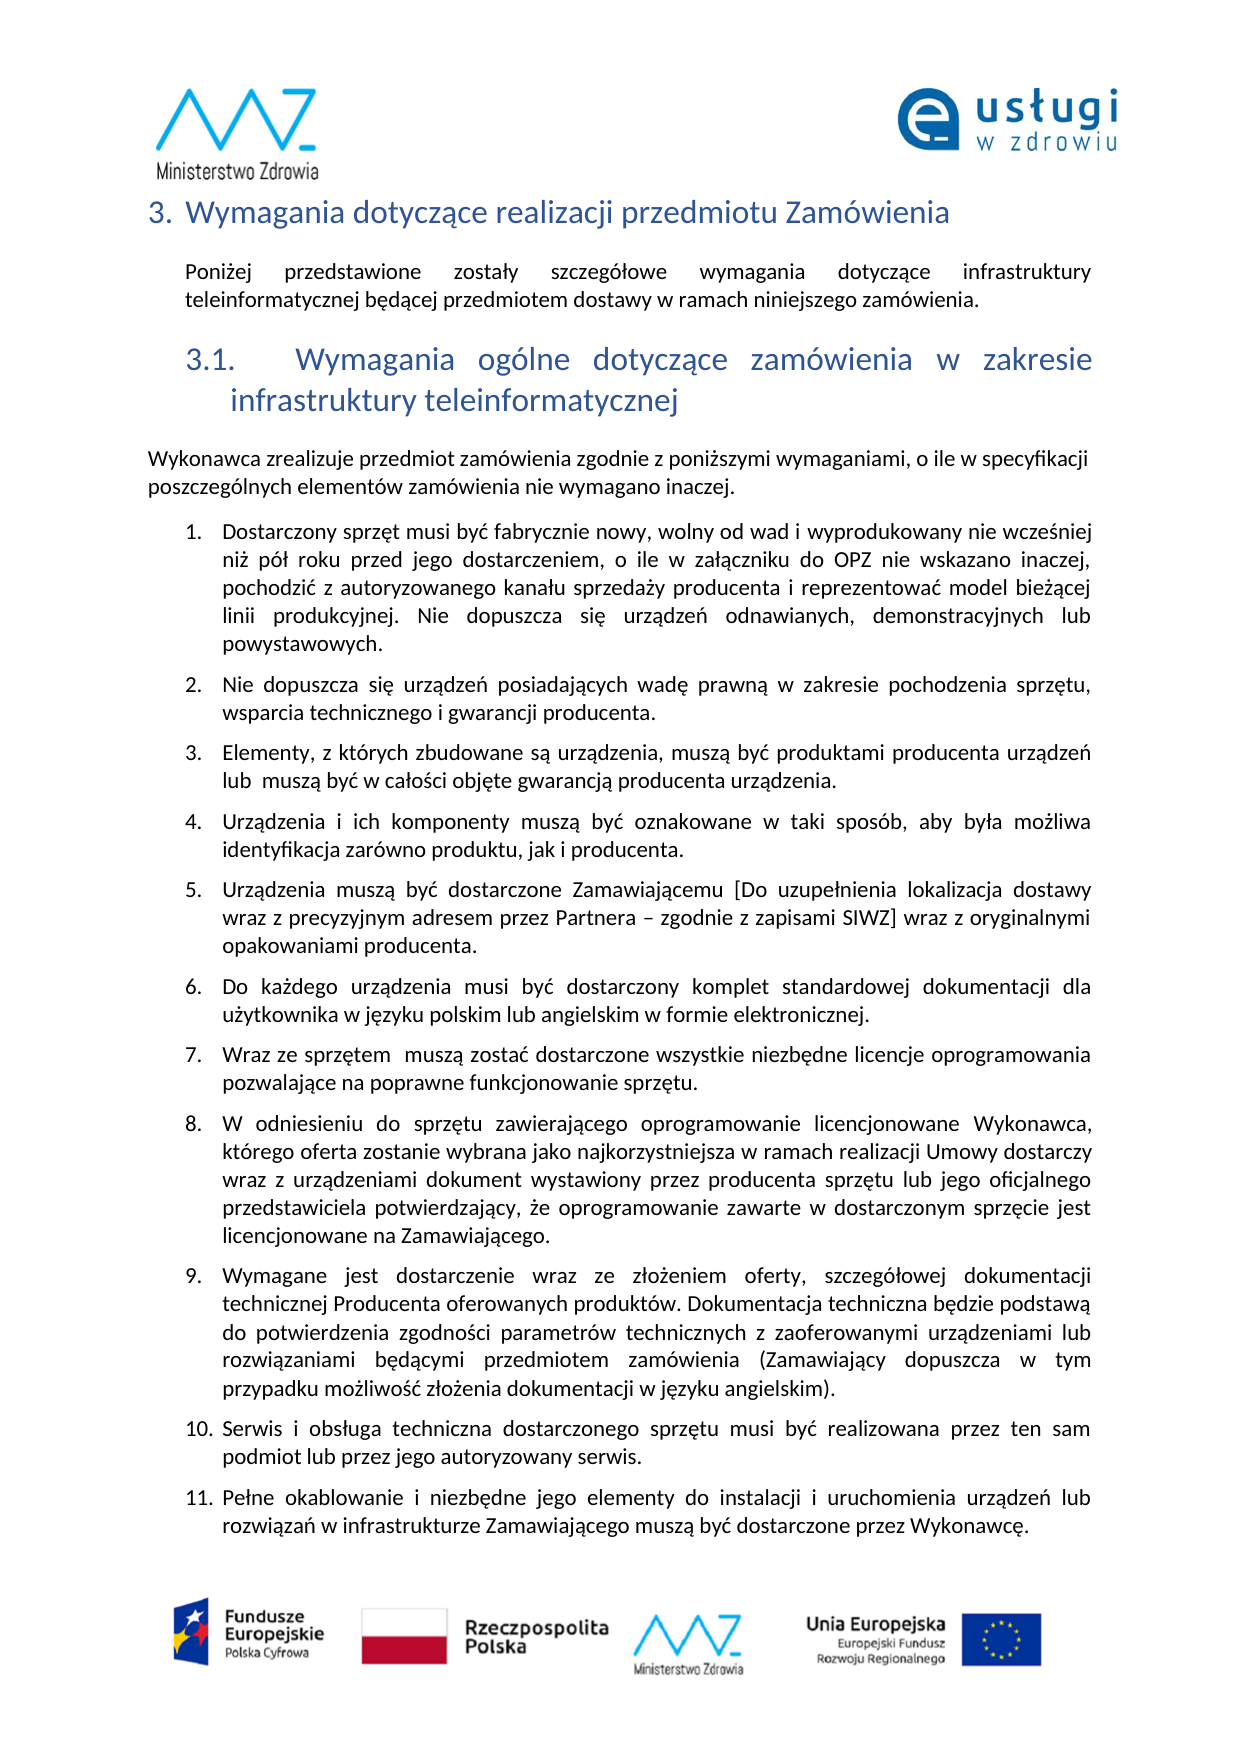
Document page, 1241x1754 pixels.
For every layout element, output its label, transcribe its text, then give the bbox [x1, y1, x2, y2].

text Wykonawca zrealizuje przedmiot zamówienia zgodnie z poniższymi wymaganiami, o ile w specyfikacji poszczególnych elementów zamówienia nie wymagano inaczej. [148, 444, 1093, 500]
list Nie dopuszcza się urządzeń posiadających wadę prawną w zakresie pochodzenia sprzętu, wsparcia technicznego i gwarancji producenta. [185, 670, 1093, 726]
subtitle Wymagania dotyczące realizacji przedmiotu Zamówienia [148, 191, 1093, 232]
list Urządzenia muszą być dostarczone Zamawiającemu [Do uzupełnienia lokalizacja dostawy wraz z precyzyjnym adresem przez Partnera – zgodnie z zapisami SIWZ] wraz z oryginalnymi opakowaniami producenta. [185, 875, 1093, 959]
list Wymagane jest dostarczenie wraz ze złożeniem oferty, szczegółowej dokumentacji technicznej Producenta oferowanych produktów. Dokumentacja techniczna będzie podstawą do potwierdzenia zgodności parametrów technicznych z zaoferowanymi urządzeniami lub rozwiązaniami będącymi przedmiotem zamówienia (Zamawiający dopuszcza w tym przypadku możliwość złożenia dokumentacji w języku angielskim). [185, 1262, 1093, 1402]
list Elementy, z których zbudowane są urządzenia, muszą być produktami producenta urządzeń lub muszą być w całości objęte gwarancją producenta urządzenia. [185, 738, 1093, 794]
list Urządzenia i ich komponenty muszą być oznakowane w taki sposób, aby była możliwa identyfikacja zarówno produktu, jak i producenta. [185, 807, 1093, 863]
picture [883, 75, 1131, 160]
list Serwis i obsługa techniczna dostarczonego sprzętu musi być realizowana przez ten sam podmiot lub przez jego autoryzowany serwis. [185, 1414, 1093, 1470]
list Wraz ze sprzętem muszą zostać dostarczone wszystkie niezbędne licencje oprogramowania pozwalające na poprawne funkcjonowanie sprzętu. [185, 1040, 1093, 1096]
picture [147, 74, 387, 192]
list Do każdego urządzenia musi być dostarczony komplet standardowej dokumentacji dla użytkownika w języku polskim lub angielskim w formie elektronicznej. [185, 972, 1093, 1028]
picture [147, 1580, 1093, 1713]
subtitle Wymagania ogólne dotyczące zamówienia w zakresie infrastruktury teleinformatycznej [185, 338, 1093, 419]
list W odniesieniu do sprzętu zawierającego oprogramowanie licencjonowane Wykonawca, którego oferta zostanie wybrana jako najkorzystniejsza w ramach realizacji Umowy dostarczy wraz z urządzeniami dokument wystawiony przez producenta sprzętu lub jego oficjalnego przedstawiciela potwierdzający, że oprogramowanie zawarte w dostarczonym sprzęcie jest licencjonowane na Zamawiającego. [185, 1109, 1093, 1249]
text Poniżej przedstawione zostały szczegółowe wymagania dotyczące infrastruktury teleinformatycznej będącej przedmiotem dostawy w ramach niniejszego zamówienia. [185, 257, 1093, 313]
list Dostarczony sprzęt musi być fabrycznie nowy, wolny od wad i wyprodukowany nie wcześniej niż pół roku przed jego dostarczeniem, o ile w załączniku do OPZ nie wskazano inaczej, pochodzić z autoryzowanego kanału sprzedaży producenta i reprezentować model bieżącej linii produkcyjnej. Nie dopuszcza się urządzeń odnawianych, demonstracyjnych lub powystawowych. [185, 517, 1093, 657]
list Pełne okablowanie i niezbędne jego elementy do instalacji i uruchomienia urządzeń lub rozwiązań w infrastrukturze Zamawiającego muszą być dostarczone przez Wykonawcę. [185, 1483, 1093, 1539]
